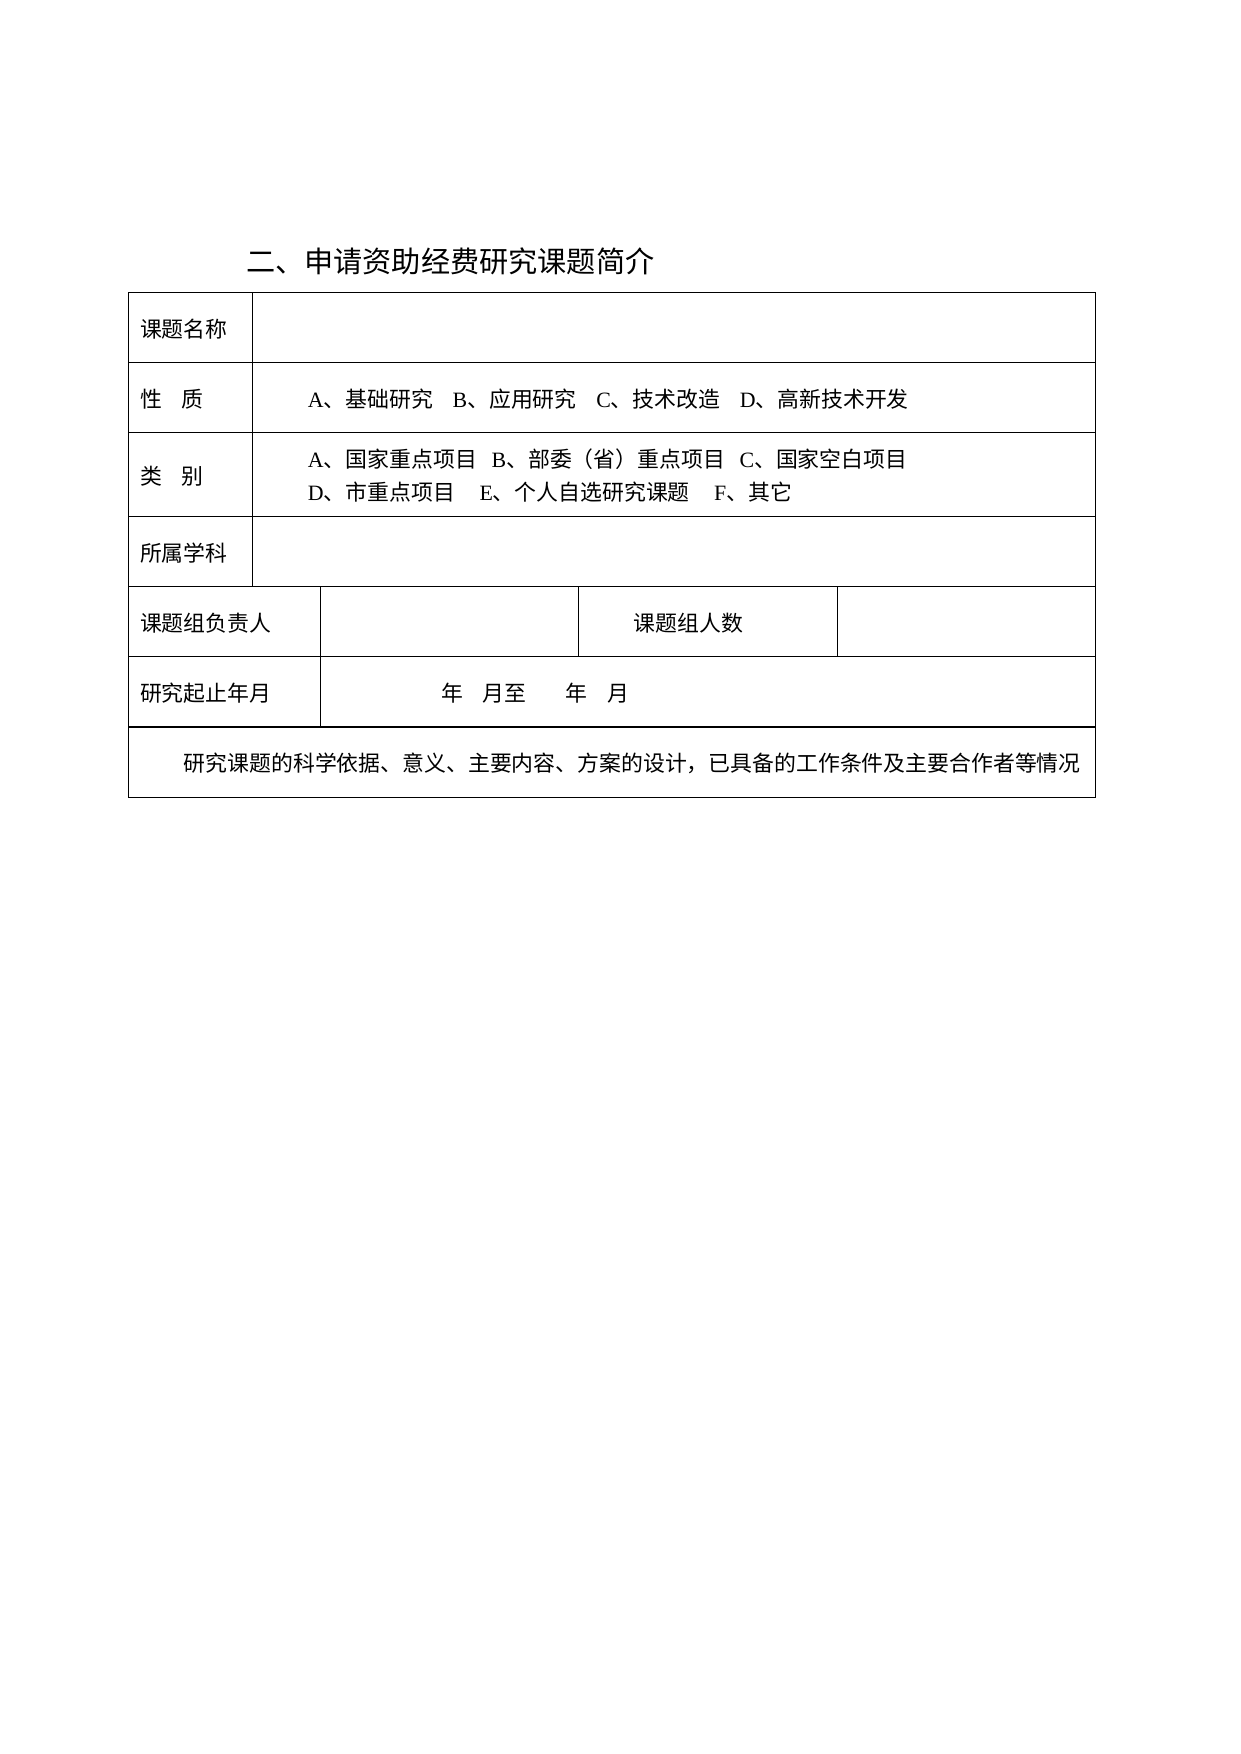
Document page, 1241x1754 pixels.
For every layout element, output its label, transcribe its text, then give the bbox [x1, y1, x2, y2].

table_header 课题名称 [129, 293, 252, 362]
table_cell A、国家重点项目 B、部委（省）重点项目 C、国家空白项目 D、市重点项目 E、个人自选研究课题 F、其它 [253, 433, 1095, 516]
table_cell 研究起止年月 [129, 657, 320, 726]
table_cell [321, 587, 578, 656]
table_cell 课题组人数 [579, 587, 837, 656]
table_cell 课题组负责人 [129, 587, 320, 656]
table_cell [253, 517, 1095, 586]
table_cell 类 别 [129, 433, 252, 516]
table_cell 研究课题的科学依据、意义、主要内容、方案的设计，已具备的工作条件及主要合作者等情况 [129, 728, 1095, 797]
table_cell 所属学科 [129, 517, 252, 586]
text 二、申请资助经费研究课题简介 [187, 227, 1053, 292]
table_cell 性 质 [129, 363, 252, 432]
table_cell 年 月至 年 月 [321, 657, 1095, 726]
table_cell [838, 587, 1095, 656]
table_cell A、基础研究 B、应用研究 C、技术改造 D、高新技术开发 [253, 363, 1095, 432]
table_header [253, 293, 1095, 362]
